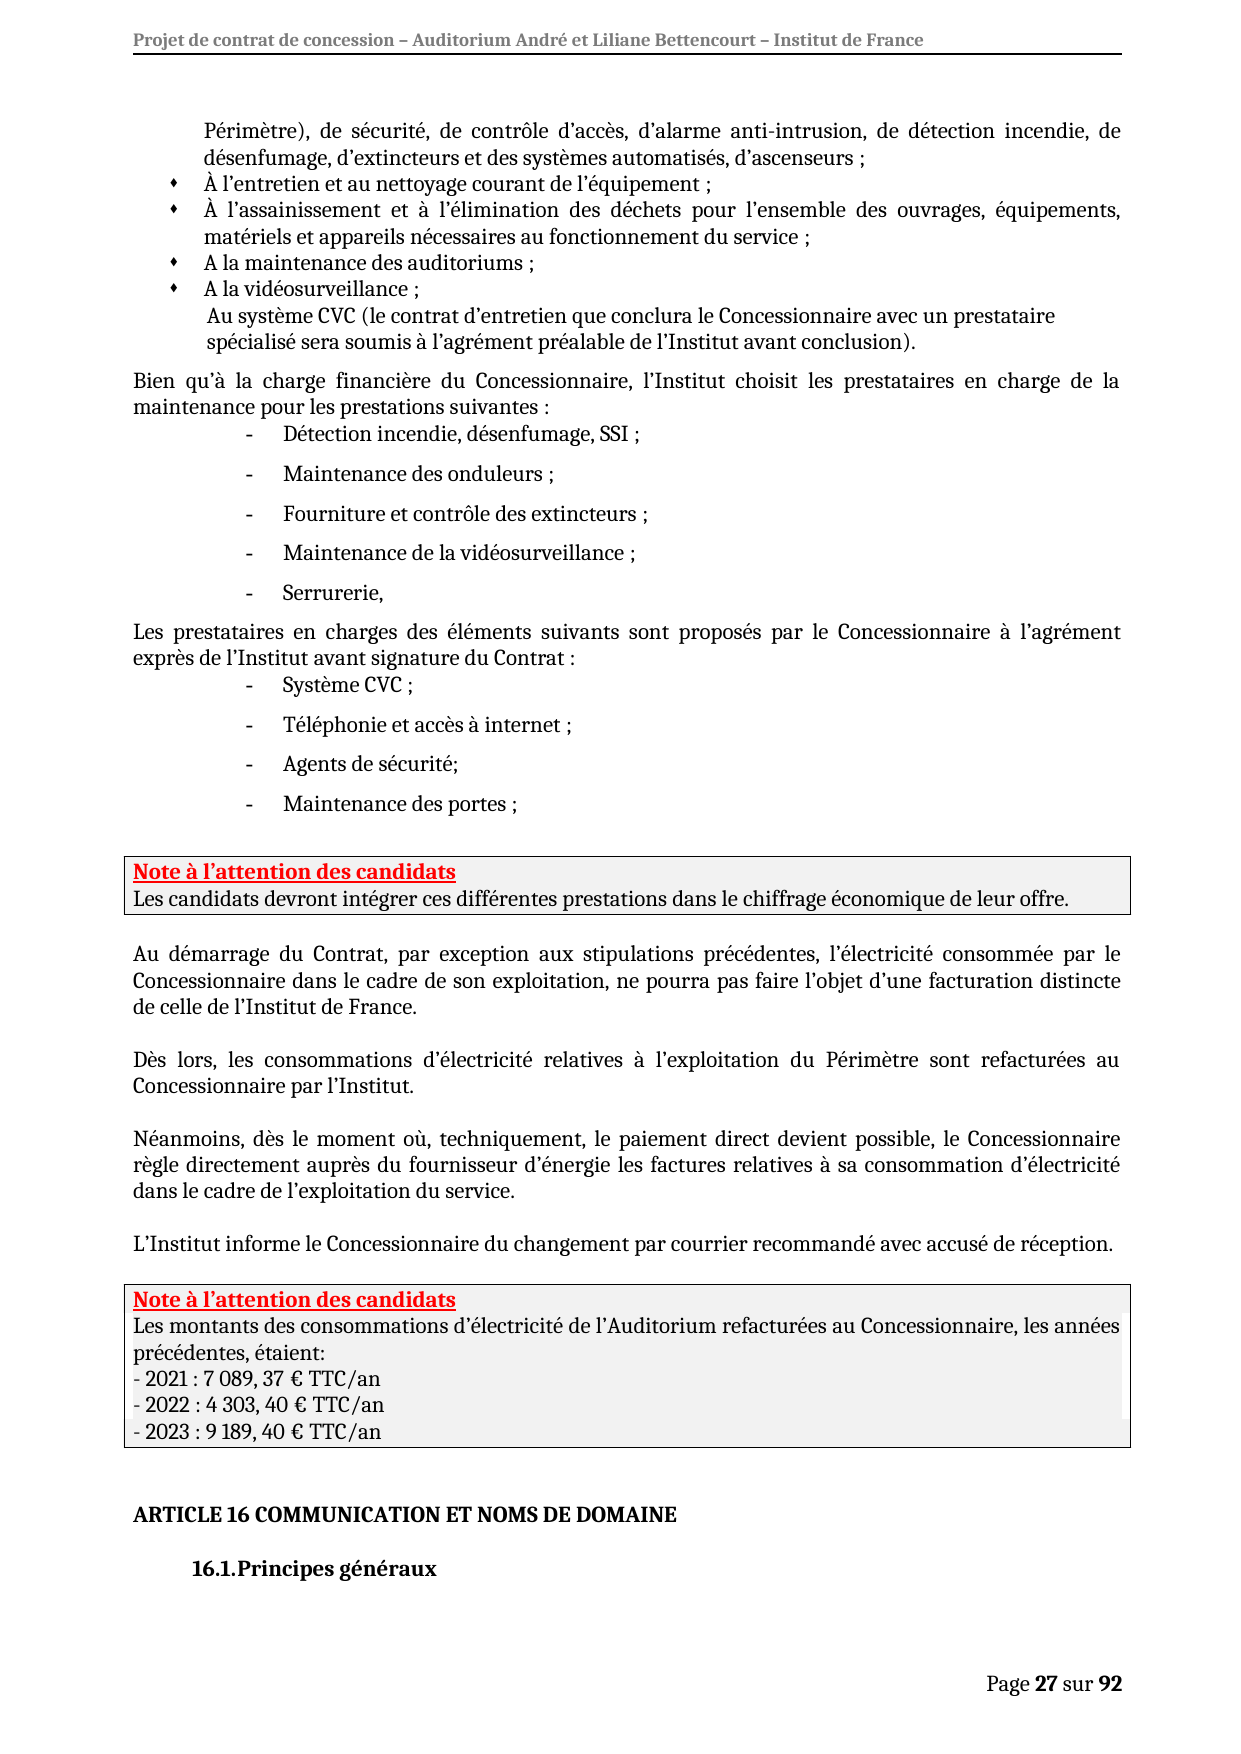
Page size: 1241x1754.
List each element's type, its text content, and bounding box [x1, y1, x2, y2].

text Note à l’attention des candidats [125, 857, 1130, 882]
text - 2022 : 4 303, 40 € TTC/an [133, 1392, 1122, 1416]
text Bien qu’à la charge financière du Concessionnaire, l’Institut choisit les prestataires en charge de la maintenance pour les prestations suivantes : [133, 368, 1122, 421]
text Au démarrage du Contrat, par exception aux stipulations précédentes, l’électricité consommée par le Concessionnaire dans le cadre de son exploitation, ne pourra pas faire l’objet d’une facturation distincte de celle de l’Institut de France. [133, 941, 1122, 1020]
list Maintenance des portes ; [245, 790, 1122, 817]
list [168, 118, 1122, 171]
list À l’entretien et au nettoyage courant de l’équipement ; [168, 171, 1122, 197]
list Au système CVC (le contrat d’entretien que conclura le Concessionnaire avec un prestataire spécialisé sera soumis à l’agrément préalable de l’Institut avant conclusion). [207, 303, 1122, 355]
text - 2023 : 9 189, 40 € TTC/an [125, 1416, 1130, 1447]
list Maintenance des onduleurs ; [245, 460, 1122, 487]
list Téléphonie et accès à internet ; [245, 711, 1122, 738]
text Dès lors, les consommations d’électricité relatives à l’exploitation du Périmètre sont refacturées au Concessionnaire par l’Institut. [133, 1047, 1122, 1099]
list Détection incendie, désenfumage, SSI ; [245, 421, 1122, 448]
text Les montants des consommations d’électricité de l’Auditorium refacturées au Concessionnaire, les années précédentes, étaient: [133, 1313, 1122, 1366]
subtitle Principes généraux [192, 1556, 1122, 1582]
list A la maintenance des auditoriums ; [168, 250, 1122, 276]
list Agents de sécurité; [245, 750, 1122, 777]
list À l’assainissement et à l’élimination des déchets pour l’ensemble des ouvrages, équipements, matériels et appareils nécessaires au fonctionnement du service ; [168, 197, 1122, 250]
text L’Institut informe le Concessionnaire du changement par courrier recommandé avec accusé de réception. [133, 1231, 1122, 1257]
list Système CVC ; [245, 671, 1122, 698]
text Les candidats devront intégrer ces différentes prestations dans le chiffrage économique de leur offre. [125, 882, 1130, 914]
text Néanmoins, dès le moment où, techniquement, le paiement direct devient possible, le Concessionnaire règle directement auprès du fournisseur d’énergie les factures relatives à sa consommation d’électricité dans le cadre de l’exploitation du service. [133, 1126, 1122, 1205]
text - 2021 : 7 089, 37 € TTC/an [133, 1366, 1122, 1392]
list Fourniture et contrôle des extincteurs ; [245, 500, 1122, 527]
list Serrurerie, [245, 579, 1122, 606]
subtitle COMMUNICATION ET NOMS DE DOMAINE [133, 1502, 1122, 1529]
list A la vidéosurveillance ; [168, 276, 1122, 303]
text Les prestataires en charges des éléments suivants sont proposés par le Concessionnaire à l’agrément exprès de l’Institut avant signature du Contrat : [133, 618, 1122, 671]
list Maintenance de la vidéosurveillance ; [245, 539, 1122, 566]
text Note à l’attention des candidats [125, 1285, 1130, 1313]
